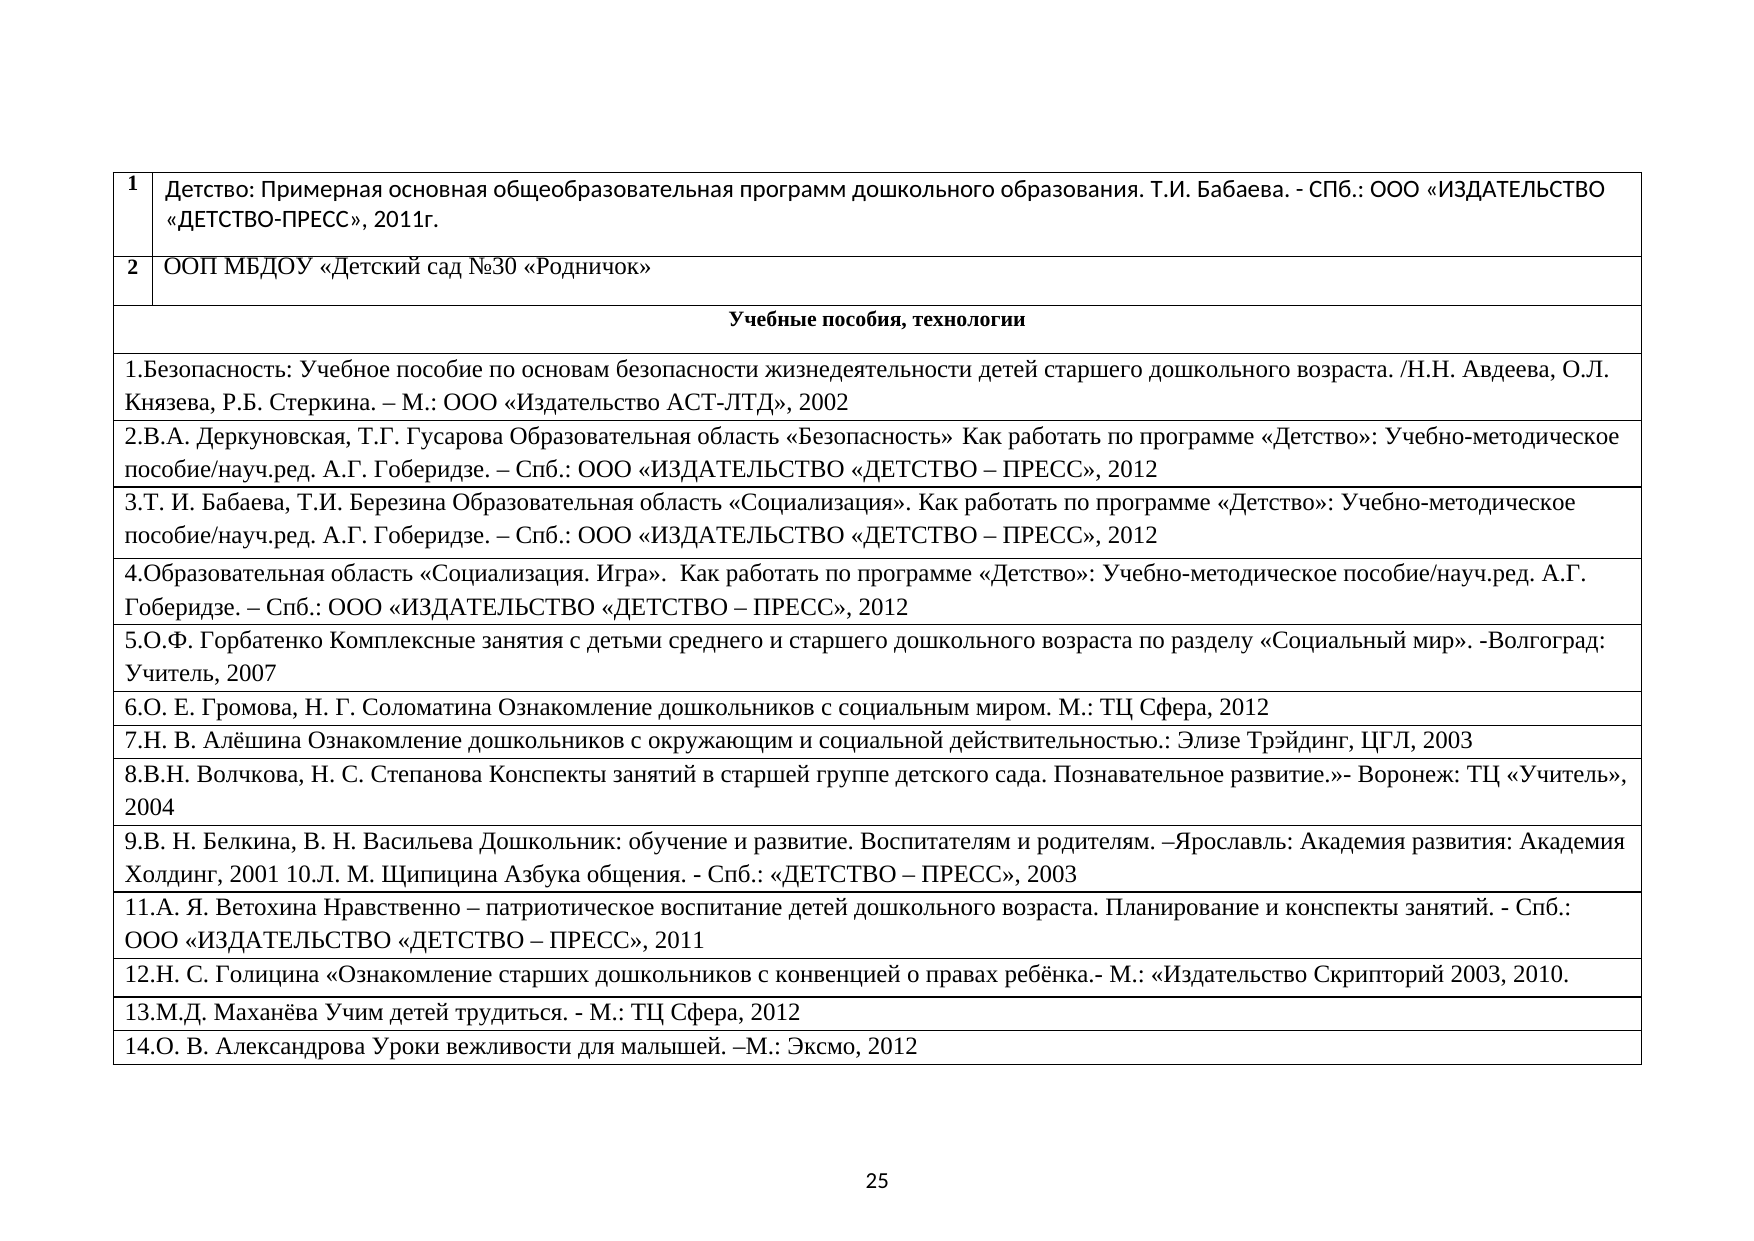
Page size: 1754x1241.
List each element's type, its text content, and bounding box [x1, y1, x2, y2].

table_cell 12.Н. С. Голицина «Ознакомление старших дошкольников с конвенцией о правах ребёнка.- М.: «Издательство Скрипторий 2003, 2010. [114, 959, 1641, 996]
table_cell 13.М.Д. Маханёва Учим детей трудиться. - М.: ТЦ Сфера, 2012 [114, 998, 1641, 1030]
table_cell 2.В.А. Деркуновская, Т.Г. Гусарова Образовательная область «Безопасность» Как работать по программе «Детство»: Учебно-методическое пособие/науч.ред. А.Г. Гоберидзе. – Спб.: ООО «ИЗДАТЕЛЬСТВО «ДЕТСТВО – ПРЕСС», 2012 [114, 421, 1641, 486]
table_header 1 [114, 173, 152, 256]
table_cell ООП МБДОУ «Детский сад №30 «Родничок» [153, 257, 1641, 304]
table_cell 8.В.Н. Волчкова, Н. С. Степанова Конспекты занятий в старшей группе детского сада. Познавательное развитие.»- Воронеж: ТЦ «Учитель», 2004 [114, 759, 1641, 825]
table_cell 4.Образовательная область «Социализация. Игра». Как работать по программе «Детство»: Учебно-методическое пособие/науч.ред. А.Г. Гоберидзе. – Спб.: ООО «ИЗДАТЕЛЬСТВО «ДЕТСТВО – ПРЕСС», 2012 [114, 559, 1641, 624]
table_header Детство: Примерная основная общеобразовательная программ дошкольного образования. Т.И. Бабаева. - СПб.: ООО «ИЗДАТЕЛЬСТВО «ДЕТСТВО-ПРЕСС», 2011г. [153, 173, 1641, 256]
table_cell 9.В. Н. Белкина, В. Н. Васильева Дошкольник: обучение и развитие. Воспитателям и родителям. –Ярославль: Академия развития: Академия Холдинг, 2001 10.Л. М. Щипицина Азбука общения. - Спб.: «ДЕТСТВО – ПРЕСС», 2003 [114, 826, 1641, 891]
table_cell 11.А. Я. Ветохина Нравственно – патриотическое воспитание детей дошкольного возраста. Планирование и конспекты занятий. - Спб.: ООО «ИЗДАТЕЛЬСТВО «ДЕТСТВО – ПРЕСС», 2011 [114, 893, 1641, 958]
table_cell 5.О.Ф. Горбатенко Комплексные занятия с детьми среднего и старшего дошкольного возраста по разделу «Социальный мир». -Волгоград: Учитель, 2007 [114, 625, 1641, 691]
table_cell 3.Т. И. Бабаева, Т.И. Березина Образовательная область «Социализация». Как работать по программе «Детство»: Учебно-методическое пособие/науч.ред. А.Г. Гоберидзе. – Спб.: ООО «ИЗДАТЕЛЬСТВО «ДЕТСТВО – ПРЕСС», 2012 [114, 488, 1641, 557]
table_cell 7.Н. В. Алёшина Ознакомление дошкольников с окружающим и социальной действительностью.: Элизе Трэйдинг, ЦГЛ, 2003 [114, 726, 1641, 758]
table_cell 14.О. В. Александрова Уроки вежливости для малышей. –М.: Эксмо, 2012 [114, 1031, 1641, 1064]
table_cell Учебные пособия, технологии [114, 306, 1641, 353]
table_cell 6.О. Е. Громова, Н. Г. Соломатина Ознакомление дошкольников с социальным миром. М.: ТЦ Сфера, 2012 [114, 692, 1641, 724]
table_cell 1.Безопасность: Учебное пособие по основам безопасности жизнедеятельности детей старшего дошкольного возраста. /Н.Н. Авдеева, О.Л. Князева, Р.Б. Стеркина. – М.: ООО «Издательство АСТ-ЛТД», 2002 [114, 354, 1641, 420]
table_cell 2 [114, 257, 152, 304]
